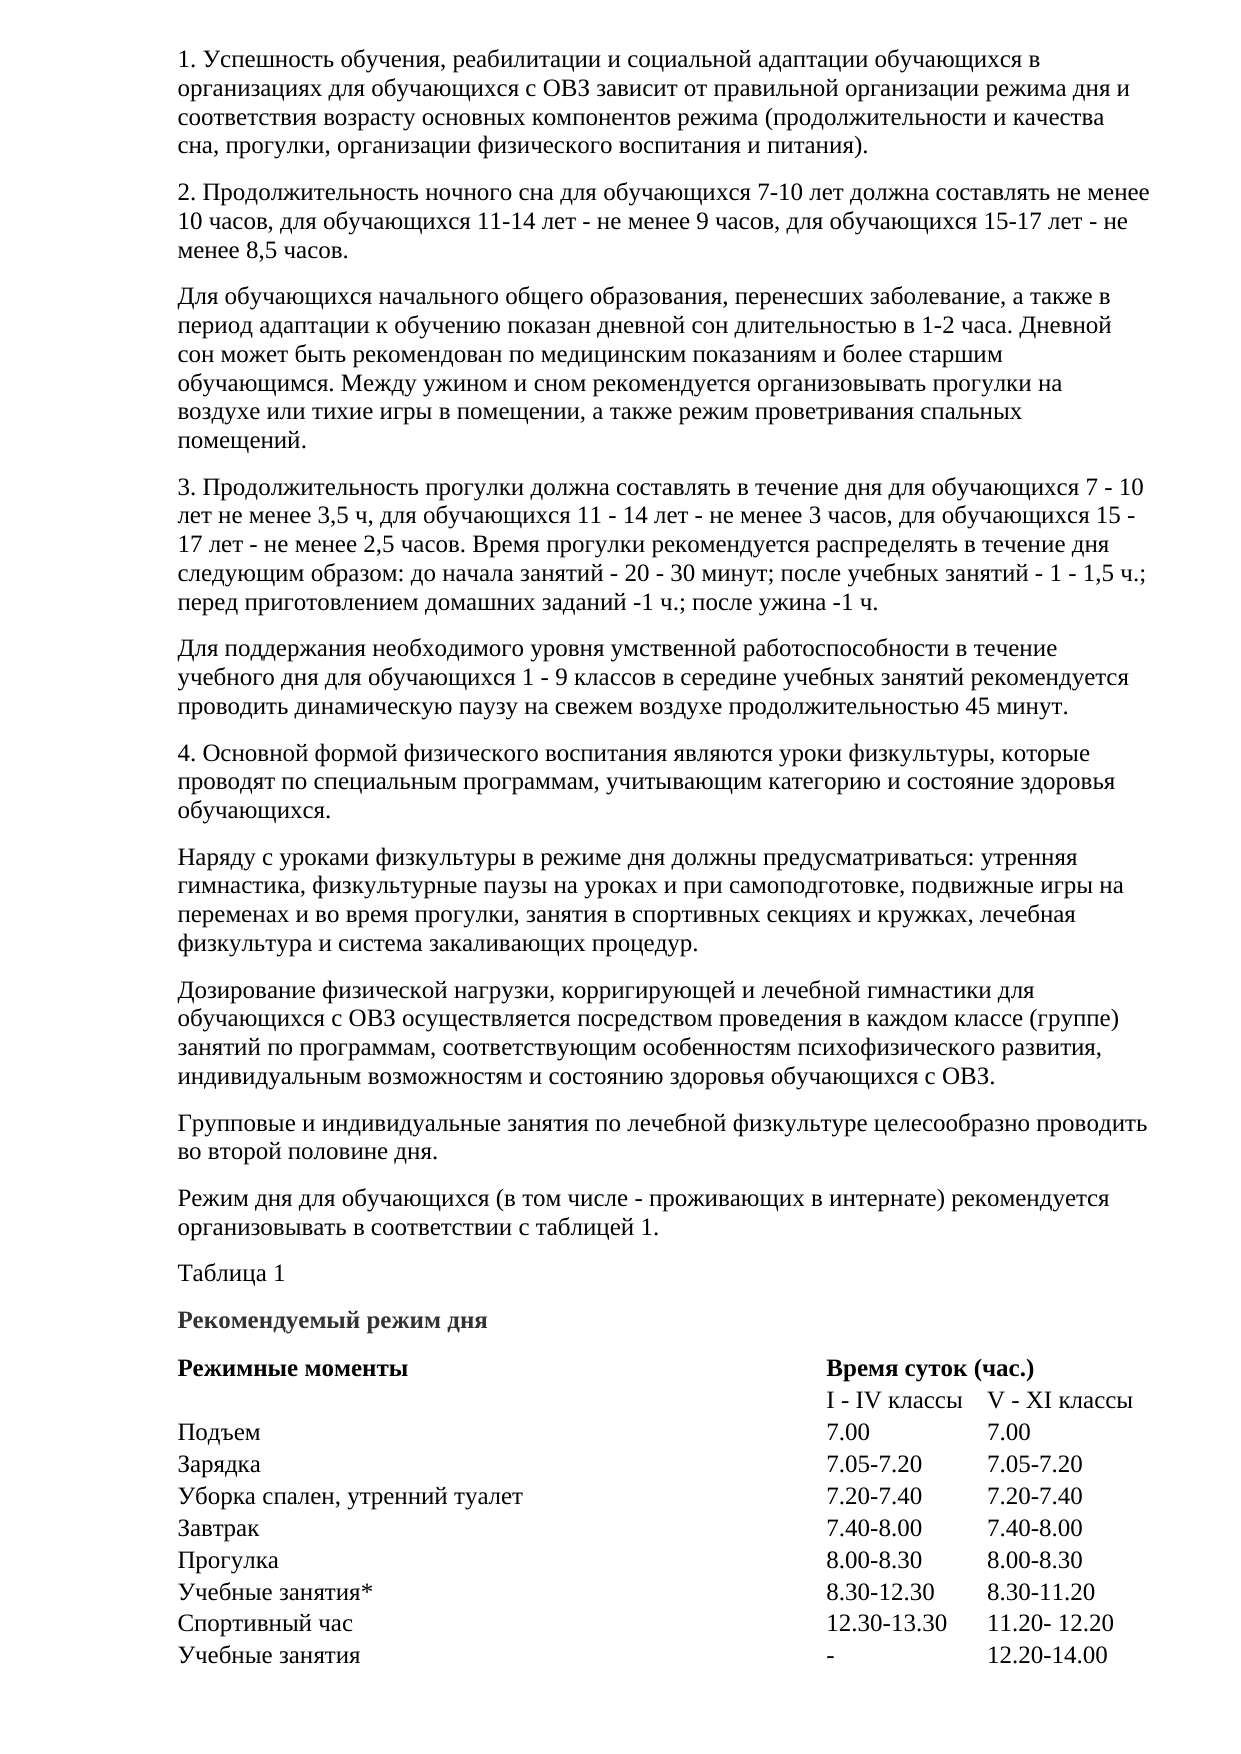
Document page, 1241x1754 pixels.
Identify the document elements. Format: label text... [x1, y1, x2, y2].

table_cell Учебные занятия [176, 1639, 824, 1671]
text Для поддержания необходимого уровня умственной работоспособности в течение учебного дня для обучающихся 1 - 9 классов в середине учебных занятий рекомендуется проводить динамическую паузу на свежем воздухе продолжительностью 45 минут. [177, 633, 1152, 720]
table_cell 7.00 [825, 1416, 985, 1447]
table_cell 8.00-8.30 [825, 1543, 985, 1575]
table_cell 12.30-13.30 [825, 1607, 985, 1639]
text Для обучающихся начального общего образования, перенесших заболевание, а также в период адаптации к обучению показан дневной сон длительностью в 1-2 часа. Дневной сон может быть рекомендован по медицинским показаниям и более старшим обучающимся. Между ужином и сном рекомендуется организовывать прогулки на воздухе или тихие игры в помещении, а также режим проветривания спальных помещений. [177, 281, 1152, 454]
text Групповые и индивидуальные занятия по лечебной физкультуре целесообразно проводить во второй половине дня. [177, 1108, 1152, 1165]
table_cell 7.05-7.20 [985, 1448, 1153, 1479]
table_cell 8.00-8.30 [985, 1543, 1153, 1575]
table_cell 12.20-14.00 [985, 1639, 1153, 1671]
table_cell I - IV классы [825, 1384, 985, 1416]
table_cell 7.00 [985, 1416, 1153, 1447]
text 4. Основной формой физического воспитания являются уроки физкультуры, которые проводят по специальным программам, учитывающим категорию и состояние здоровья обучающихся. [177, 738, 1152, 824]
text Рекомендуемый режим дня [177, 1305, 1152, 1334]
table_cell Прогулка [176, 1543, 824, 1575]
table_header Время суток (час.) [825, 1352, 1153, 1384]
table_cell Подъем [176, 1416, 824, 1447]
text 1. Успешность обучения, реабилитации и социальной адаптации обучающихся в организациях для обучающихся с ОВЗ зависит от правильной организации режима дня и соответствия возрасту основных компонентов режима (продолжительности и качества сна, прогулки, организации физического воспитания и питания). [177, 44, 1152, 159]
text 2. Продолжительность ночного сна для обучающихся 7-10 лет должна составлять не менее 10 часов, для обучающихся 11-14 лет - не менее 9 часов, для обучающихся 15-17 лет - не менее 8,5 часов. [177, 177, 1152, 263]
text 3. Продолжительность прогулки должна составлять в течение дня для обучающихся 7 - 10 лет не менее 3,5 ч, для обучающихся 11 - 14 лет - не менее 3 часов, для обучающихся 15 - 17 лет - не менее 2,5 часов. Время прогулки рекомендуется распределять в течение дня следующим образом: до начала занятий - 20 - 30 минут; после учебных занятий - 1 - 1,5 ч.; перед приготовлением домашних заданий -1 ч.; после ужина -1 ч. [177, 472, 1152, 616]
table_cell 8.30-12.30 [825, 1575, 985, 1607]
text Таблица 1 [177, 1258, 1152, 1287]
table_cell Учебные занятия* [176, 1575, 824, 1607]
table_cell 11.20- 12.20 [985, 1607, 1153, 1639]
text Наряду с уроками физкультуры в режиме дня должны предусматриваться: утренняя гимнастика, физкультурные паузы на уроках и при самоподготовке, подвижные игры на переменах и во время прогулки, занятия в спортивных секциях и кружках, лечебная физкультура и система закаливающих процедур. [177, 842, 1152, 957]
table_cell Завтрак [176, 1511, 824, 1543]
table_cell 7.20-7.40 [825, 1479, 985, 1511]
text Дозирование физической нагрузки, корригирующей и лечебной гимнастики для обучающихся с ОВЗ осуществляется посредством проведения в каждом классе (группе) занятий по программам, соответствующим особенностям психофизического развития, индивидуальным возможностям и состоянию здоровья обучающихся с ОВЗ. [177, 975, 1152, 1090]
table_cell 7.05-7.20 [825, 1448, 985, 1479]
table_cell 8.30-11.20 [985, 1575, 1153, 1607]
table_cell 7.40-8.00 [825, 1511, 985, 1543]
table_cell 7.40-8.00 [985, 1511, 1153, 1543]
table_cell - [825, 1639, 985, 1671]
table_cell Уборка спален, утренний туалет [176, 1479, 824, 1511]
table_cell Спортивный час [176, 1607, 824, 1639]
table_cell V - XI классы [985, 1384, 1153, 1416]
text Режим дня для обучающихся (в том числе - проживающих в интернате) рекомендуется организовывать в соответствии с таблицей 1. [177, 1183, 1152, 1241]
table_cell Зарядка [176, 1448, 824, 1479]
table_cell 7.20-7.40 [985, 1479, 1153, 1511]
table_header Режимные моменты [176, 1352, 824, 1416]
